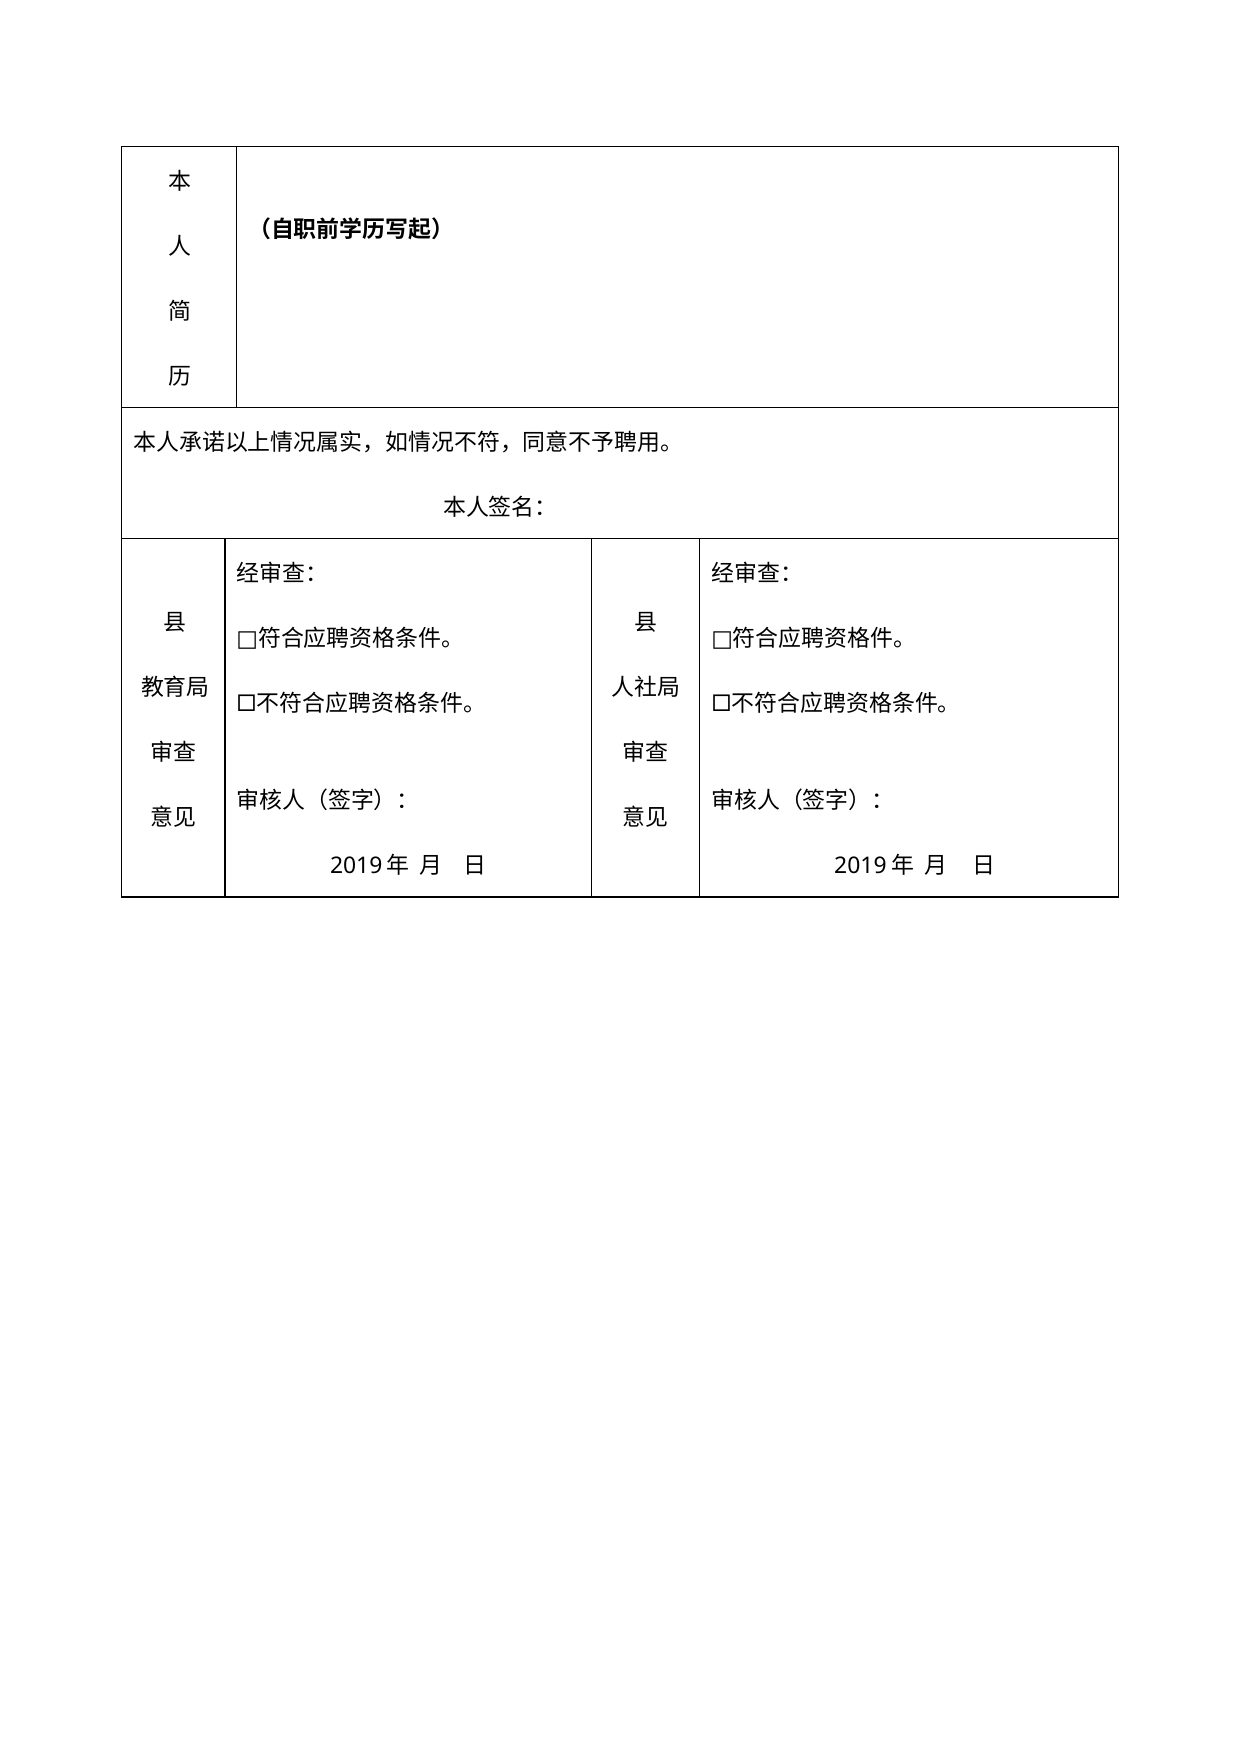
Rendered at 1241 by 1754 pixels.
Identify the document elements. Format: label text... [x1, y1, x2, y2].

table_cell 县 人社局 审查 意见 [592, 539, 699, 896]
table_cell 经审查： □符合应聘资格条件。 不符合应聘资格条件。 审核人（签字）： 2019年 月 日 [226, 539, 591, 896]
table_cell 县 教育局 审查 意见 [122, 539, 224, 896]
table_cell 本人承诺以上情况属实，如情况不符，同意不予聘用。 本人签名： [122, 408, 1118, 538]
table_cell 经审查： □符合应聘资格件。 不符合应聘资格条件。 审核人（签字）： 2019年 月 日 [700, 539, 1118, 896]
table_cell 本 人 简 历 [122, 147, 236, 407]
table_cell （自职前学历写起） [237, 147, 1118, 407]
